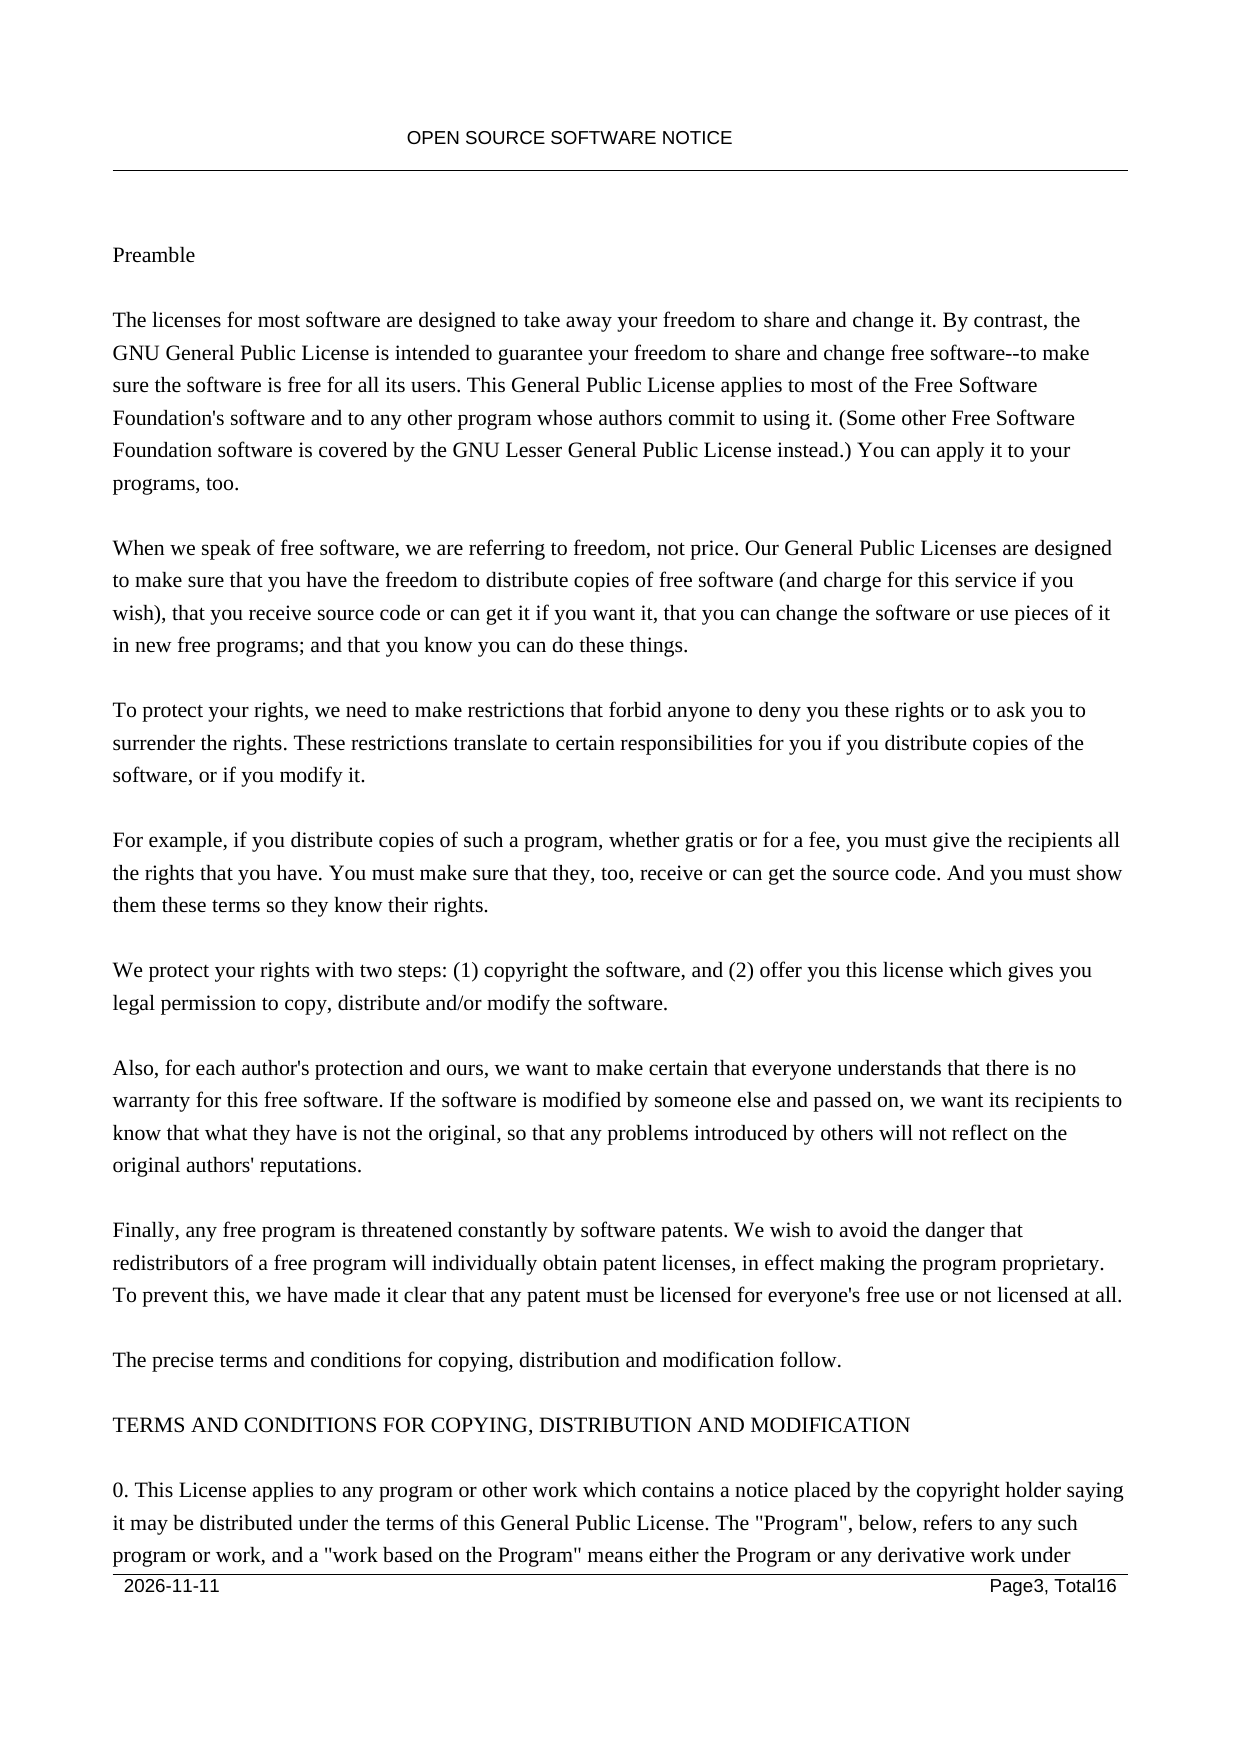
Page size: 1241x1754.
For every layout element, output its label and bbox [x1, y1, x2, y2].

text [112, 206, 1128, 1571]
